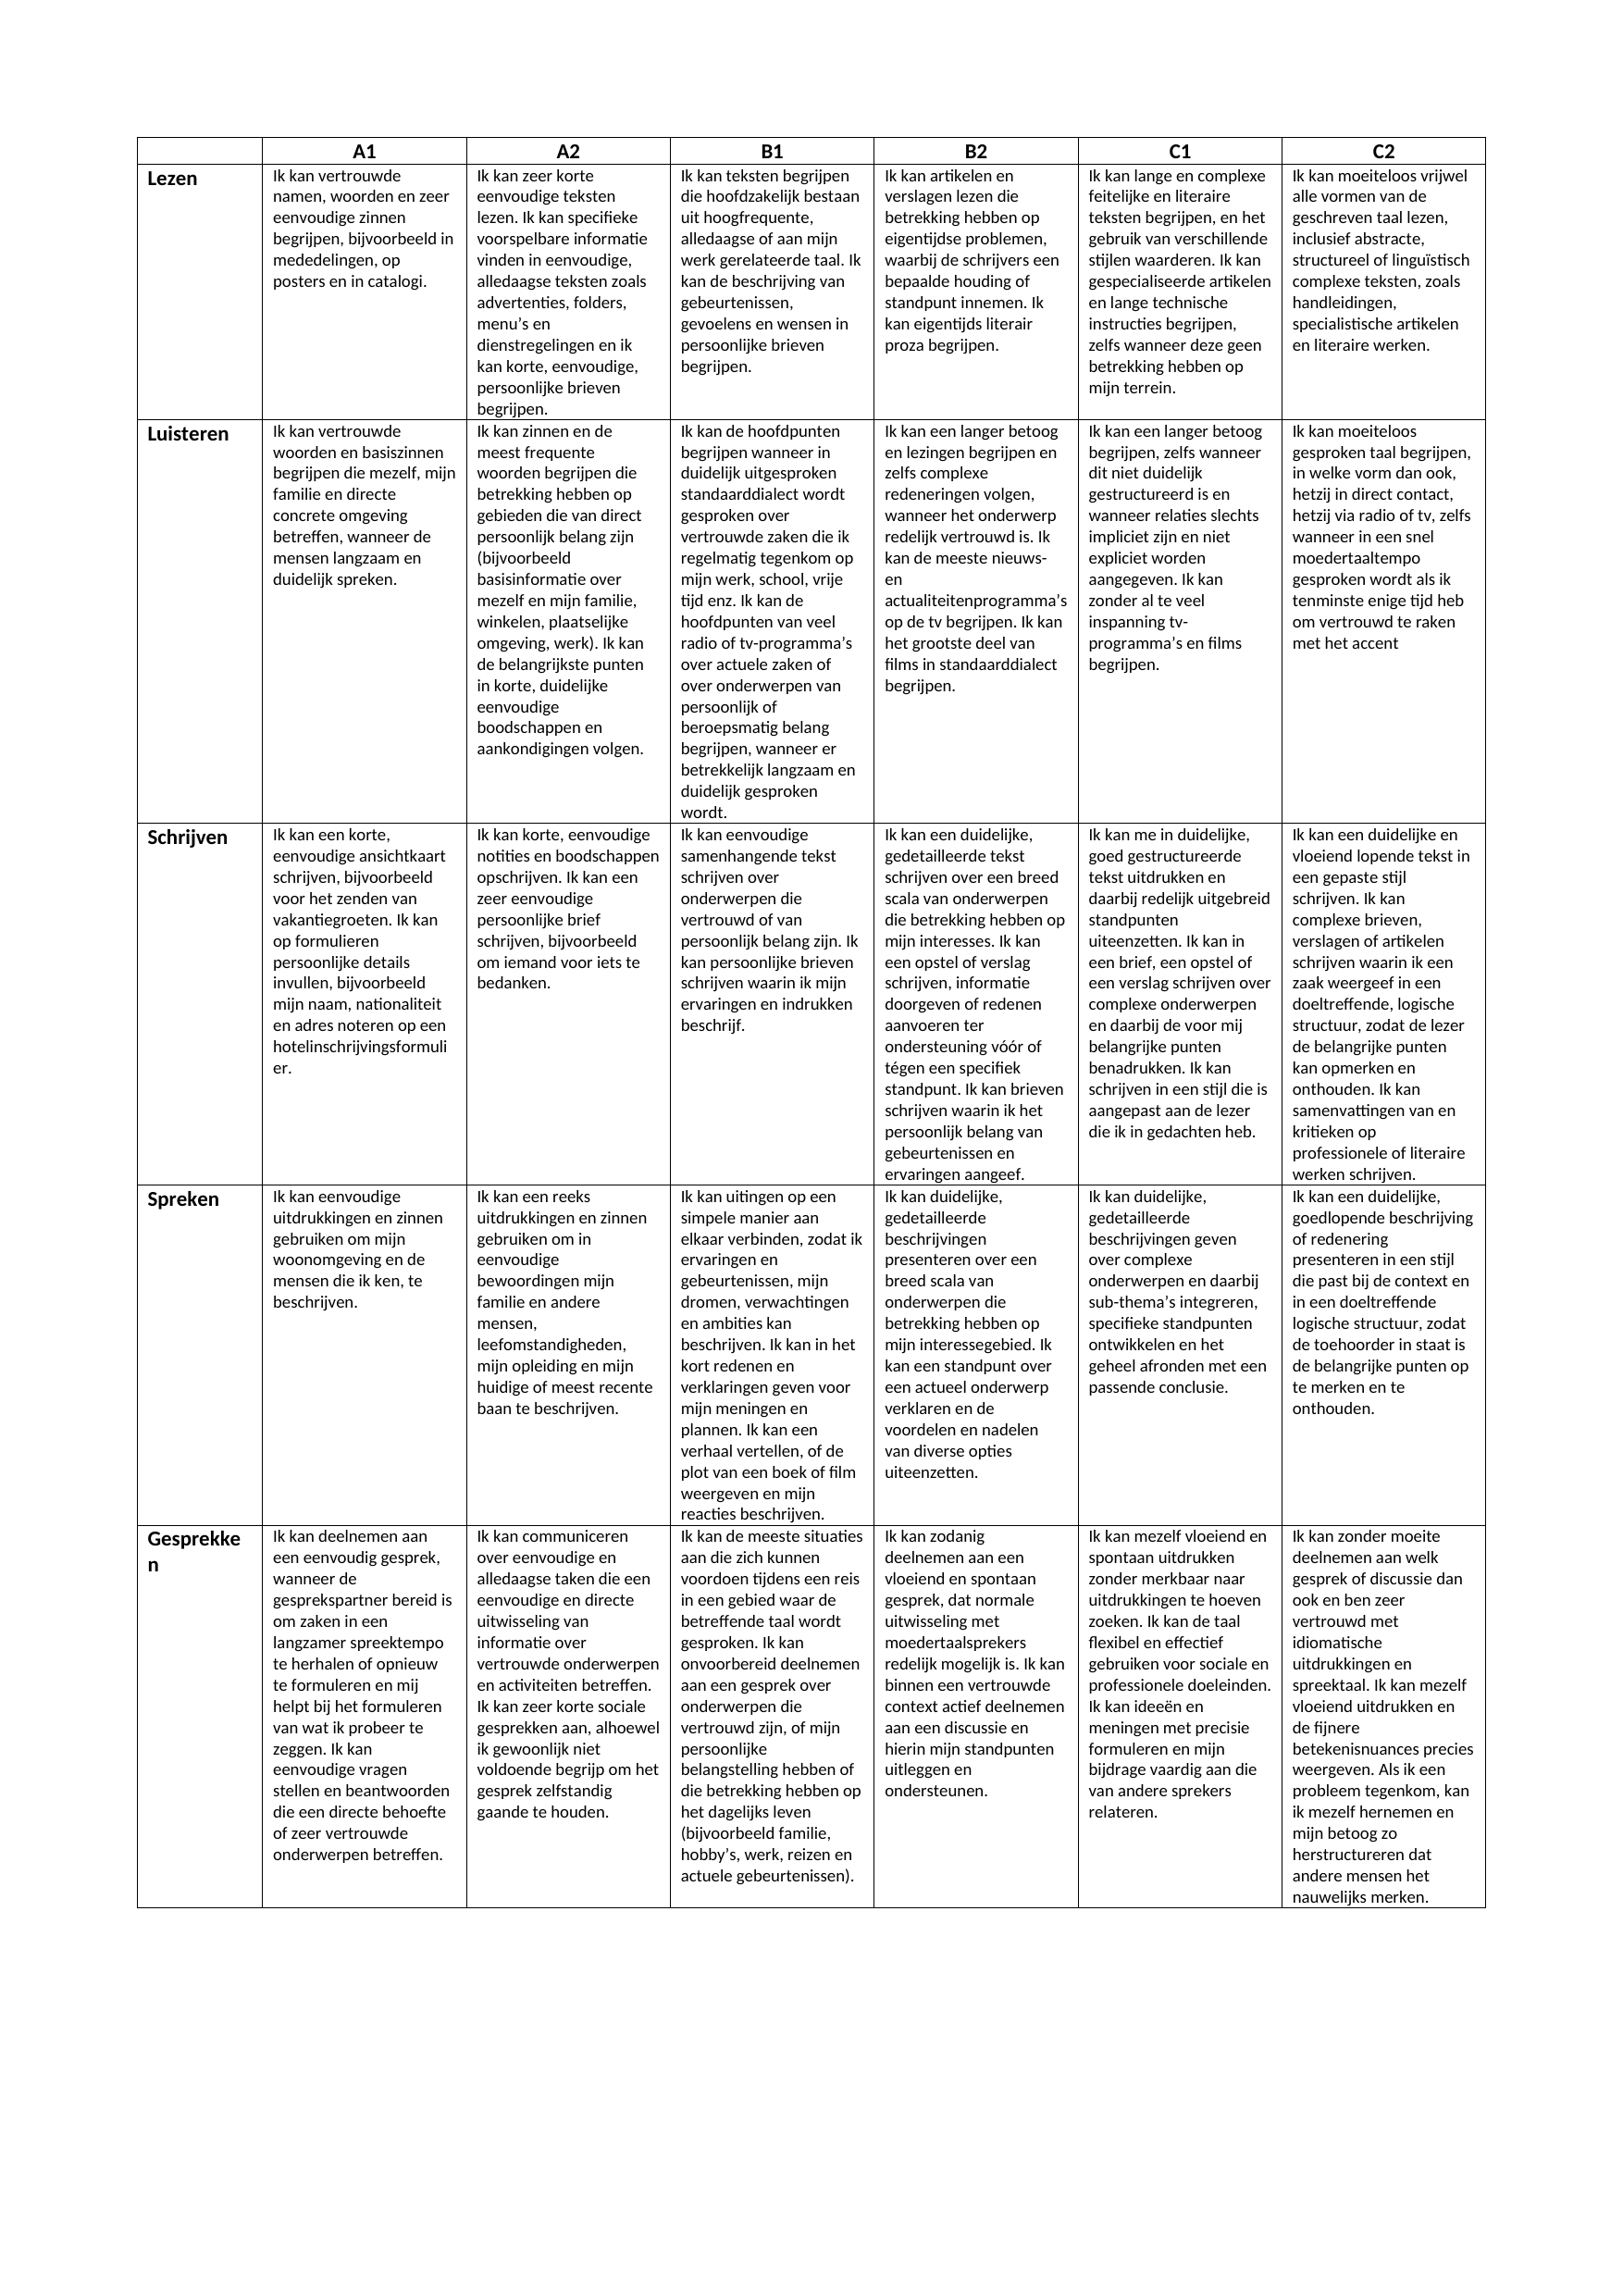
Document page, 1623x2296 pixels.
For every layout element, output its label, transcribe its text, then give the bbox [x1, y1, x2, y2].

table_cell Ik kan uitingen op een simpele manier aan elkaar verbinden, zodat ik ervaringen en gebeurtenissen, mijn dromen, verwachtingen en ambities kan beschrijven. Ik kan in het kort redenen en verklaringen geven voor mijn meningen en plannen. Ik kan een verhaal vertellen, of de plot van een boek of film weergeven en mijn reacties beschrijven. [671, 1185, 873, 1524]
table_cell Spreken [138, 1185, 262, 1524]
table_cell Ik kan mezelf vloeiend en spontaan uitdrukken zonder merkbaar naar uitdrukkingen te hoeven zoeken. Ik kan de taal flexibel en effectief gebruiken voor sociale en professionele doeleinden. Ik kan ideeën en meningen met precisie formuleren en mijn bijdrage vaardig aan die van andere sprekers relateren. [1079, 1526, 1282, 1907]
table_cell Ik kan me in duidelijke, goed gestructureerde tekst uitdrukken en daarbij redelijk uitgebreid standpunten uiteenzetten. Ik kan in een brief, een opstel of een verslag schrijven over complexe onderwerpen en daarbij de voor mij belangrijke punten benadrukken. Ik kan schrijven in een stijl die is aangepast aan de lezer die ik in gedachten heb. [1079, 824, 1282, 1185]
table_cell Ik kan een duidelijke, goedlopende beschrijving of redenering presenteren in een stijl die past bij de context en in een doeltreffende logische structuur, zodat de toehoorder in staat is de belangrijke punten op te merken en te onthouden. [1282, 1185, 1485, 1524]
table_cell Ik kan communiceren over eenvoudige en alledaagse taken die een eenvoudige en directe uitwisseling van informatie over vertrouwde onderwerpen en activiteiten betreffen. Ik kan zeer korte sociale gesprekken aan, alhoewel ik gewoonlijk niet voldoende begrijp om het gesprek zelfstandig gaande te houden. [467, 1526, 670, 1907]
table_cell Ik kan moeiteloos vrijwel alle vormen van de geschreven taal lezen, inclusief abstracte, structureel of linguïstisch complexe teksten, zoals handleidingen, specialistische artikelen en literaire werken. [1282, 165, 1485, 419]
table_cell Ik kan zonder moeite deelnemen aan welk gesprek of discussie dan ook en ben zeer vertrouwd met idiomatische uitdrukkingen en spreektaal. Ik kan mezelf vloeiend uitdrukken en de fijnere betekenisnuances precies weergeven. Als ik een probleem tegenkom, kan ik mezelf hernemen en mijn betoog zo herstructureren dat andere mensen het nauwelijks merken. [1282, 1526, 1485, 1907]
table_header [138, 138, 262, 164]
table_cell Ik kan een reeks uitdrukkingen en zinnen gebruiken om in eenvoudige bewoordingen mijn familie en andere mensen, leefomstandigheden, mijn opleiding en mijn huidige of meest recente baan te beschrijven. [467, 1185, 670, 1524]
table_cell Ik kan moeiteloos gesproken taal begrijpen, in welke vorm dan ook, hetzij in direct contact, hetzij via radio of tv, zelfs wanneer in een snel moedertaaltempo gesproken wordt als ik tenminste enige tijd heb om vertrouwd te raken met het accent [1282, 420, 1485, 823]
table_header C1 [1079, 138, 1282, 164]
table_cell Ik kan een langer betoog begrijpen, zelfs wanneer dit niet duidelijk gestructureerd is en wanneer relaties slechts impliciet zijn en niet expliciet worden aangegeven. Ik kan zonder al te veel inspanning tv-programma’s en films begrijpen. [1079, 420, 1282, 823]
table_cell Schrijven [138, 824, 262, 1185]
table_cell Ik kan de meeste situaties aan die zich kunnen voordoen tijdens een reis in een gebied waar de betreffende taal wordt gesproken. Ik kan onvoorbereid deelnemen aan een gesprek over onderwerpen die vertrouwd zijn, of mijn persoonlijke belangstelling hebben of die betrekking hebben op het dagelijks leven (bijvoorbeeld familie, hobby’s, werk, reizen en actuele gebeurtenissen). [671, 1526, 873, 1907]
table_cell Ik kan een duidelijke, gedetailleerde tekst schrijven over een breed scala van onderwerpen die betrekking hebben op mijn interesses. Ik kan een opstel of verslag schrijven, informatie doorgeven of redenen aanvoeren ter ondersteuning vóór of tégen een specifiek standpunt. Ik kan brieven schrijven waarin ik het persoonlijk belang van gebeurtenissen en ervaringen aangeef. [874, 824, 1078, 1185]
table_cell Ik kan zodanig deelnemen aan een vloeiend en spontaan gesprek, dat normale uitwisseling met moedertaalsprekers redelijk mogelijk is. Ik kan binnen een vertrouwde context actief deelnemen aan een discussie en hierin mijn standpunten uitleggen en ondersteunen. [874, 1526, 1078, 1907]
table_cell Ik kan een langer betoog en lezingen begrijpen en zelfs complexe redeneringen volgen, wanneer het onderwerp redelijk vertrouwd is. Ik kan de meeste nieuws- en actualiteitenprogramma’s op de tv begrijpen. Ik kan het grootste deel van films in standaarddialect begrijpen. [874, 420, 1078, 823]
table_cell Ik kan zinnen en de meest frequente woorden begrijpen die betrekking hebben op gebieden die van direct persoonlijk belang zijn (bijvoorbeeld basisinformatie over mezelf en mijn familie, winkelen, plaatselijke omgeving, werk). Ik kan de belangrijkste punten in korte, duidelijke eenvoudige boodschappen en aankondigingen volgen. [467, 420, 670, 823]
table_cell Lezen [138, 165, 262, 419]
table_cell Ik kan eenvoudige samenhangende tekst schrijven over onderwerpen die vertrouwd of van persoonlijk belang zijn. Ik kan persoonlijke brieven schrijven waarin ik mijn ervaringen en indrukken beschrijf. [671, 824, 873, 1185]
table_cell Ik kan zeer korte eenvoudige teksten lezen. Ik kan specifieke voorspelbare informatie vinden in eenvoudige, alledaagse teksten zoals advertenties, folders, menu’s en dienstregelingen en ik kan korte, eenvoudige, persoonlijke brieven begrijpen. [467, 165, 670, 419]
table_header B1 [671, 138, 873, 164]
table_cell Ik kan artikelen en verslagen lezen die betrekking hebben op eigentijdse problemen, waarbij de schrijvers een bepaalde houding of standpunt innemen. Ik kan eigentijds literair proza begrijpen. [874, 165, 1078, 419]
table_cell Ik kan vertrouwde namen, woorden en zeer eenvoudige zinnen begrijpen, bijvoorbeeld in mededelingen, op posters en in catalogi. [263, 165, 466, 419]
table_cell Ik kan de hoofdpunten begrijpen wanneer in duidelijk uitgesproken standaarddialect wordt gesproken over vertrouwde zaken die ik regelmatig tegenkom op mijn werk, school, vrije tijd enz. Ik kan de hoofdpunten van veel radio of tv-programma’s over actuele zaken of over onderwerpen van persoonlijk of beroepsmatig belang begrijpen, wanneer er betrekkelijk langzaam en duidelijk gesproken wordt. [671, 420, 873, 823]
table_cell Ik kan vertrouwde woorden en basiszinnen begrijpen die mezelf, mijn familie en directe concrete omgeving betreffen, wanneer de mensen langzaam en duidelijk spreken. [263, 420, 466, 823]
table_cell Ik kan een korte, eenvoudige ansichtkaart schrijven, bijvoorbeeld voor het zenden van vakantiegroeten. Ik kan op formulieren persoonlijke details invullen, bijvoorbeeld mijn naam, nationaliteit en adres noteren op een hotelinschrijvingsformulier. [263, 824, 466, 1185]
table_cell Ik kan duidelijke, gedetailleerde beschrijvingen geven over complexe onderwerpen en daarbij sub-thema’s integreren, specifieke standpunten ontwikkelen en het geheel afronden met een passende conclusie. [1079, 1185, 1282, 1524]
table_header B2 [874, 138, 1078, 164]
table_cell Ik kan duidelijke, gedetailleerde beschrijvingen presenteren over een breed scala van onderwerpen die betrekking hebben op mijn interessegebied. Ik kan een standpunt over een actueel onderwerp verklaren en de voordelen en nadelen van diverse opties uiteenzetten. [874, 1185, 1078, 1524]
table_cell Ik kan korte, eenvoudige notities en boodschappen opschrijven. Ik kan een zeer eenvoudige persoonlijke brief schrijven, bijvoorbeeld om iemand voor iets te bedanken. [467, 824, 670, 1185]
table_header A2 [467, 138, 670, 164]
table_header A1 [263, 138, 466, 164]
table_cell Ik kan teksten begrijpen die hoofdzakelijk bestaan uit hoogfrequente, alledaagse of aan mijn werk gerelateerde taal. Ik kan de beschrijving van gebeurtenissen, gevoelens en wensen in persoonlijke brieven begrijpen. [671, 165, 873, 419]
table_cell Gesprekken [138, 1526, 262, 1907]
table_cell Ik kan eenvoudige uitdrukkingen en zinnen gebruiken om mijn woonomgeving en de mensen die ik ken, te beschrijven. [263, 1185, 466, 1524]
table_cell Luisteren [138, 420, 262, 823]
table_cell Ik kan lange en complexe feitelijke en literaire teksten begrijpen, en het gebruik van verschillende stijlen waarderen. Ik kan gespecialiseerde artikelen en lange technische instructies begrijpen, zelfs wanneer deze geen betrekking hebben op mijn terrein. [1079, 165, 1282, 419]
table_cell Ik kan deelnemen aan een eenvoudig gesprek, wanneer de gesprekspartner bereid is om zaken in een langzamer spreektempo te herhalen of opnieuw te formuleren en mij helpt bij het formuleren van wat ik probeer te zeggen. Ik kan eenvoudige vragen stellen en beantwoorden die een directe behoefte of zeer vertrouwde onderwerpen betreffen. [263, 1526, 466, 1907]
table_header C2 [1282, 138, 1485, 164]
table_cell Ik kan een duidelijke en vloeiend lopende tekst in een gepaste stijl schrijven. Ik kan complexe brieven, verslagen of artikelen schrijven waarin ik een zaak weergeef in een doeltreffende, logische structuur, zodat de lezer de belangrijke punten kan opmerken en onthouden. Ik kan samenvattingen van en kritieken op professionele of literaire werken schrijven. [1282, 824, 1485, 1185]
